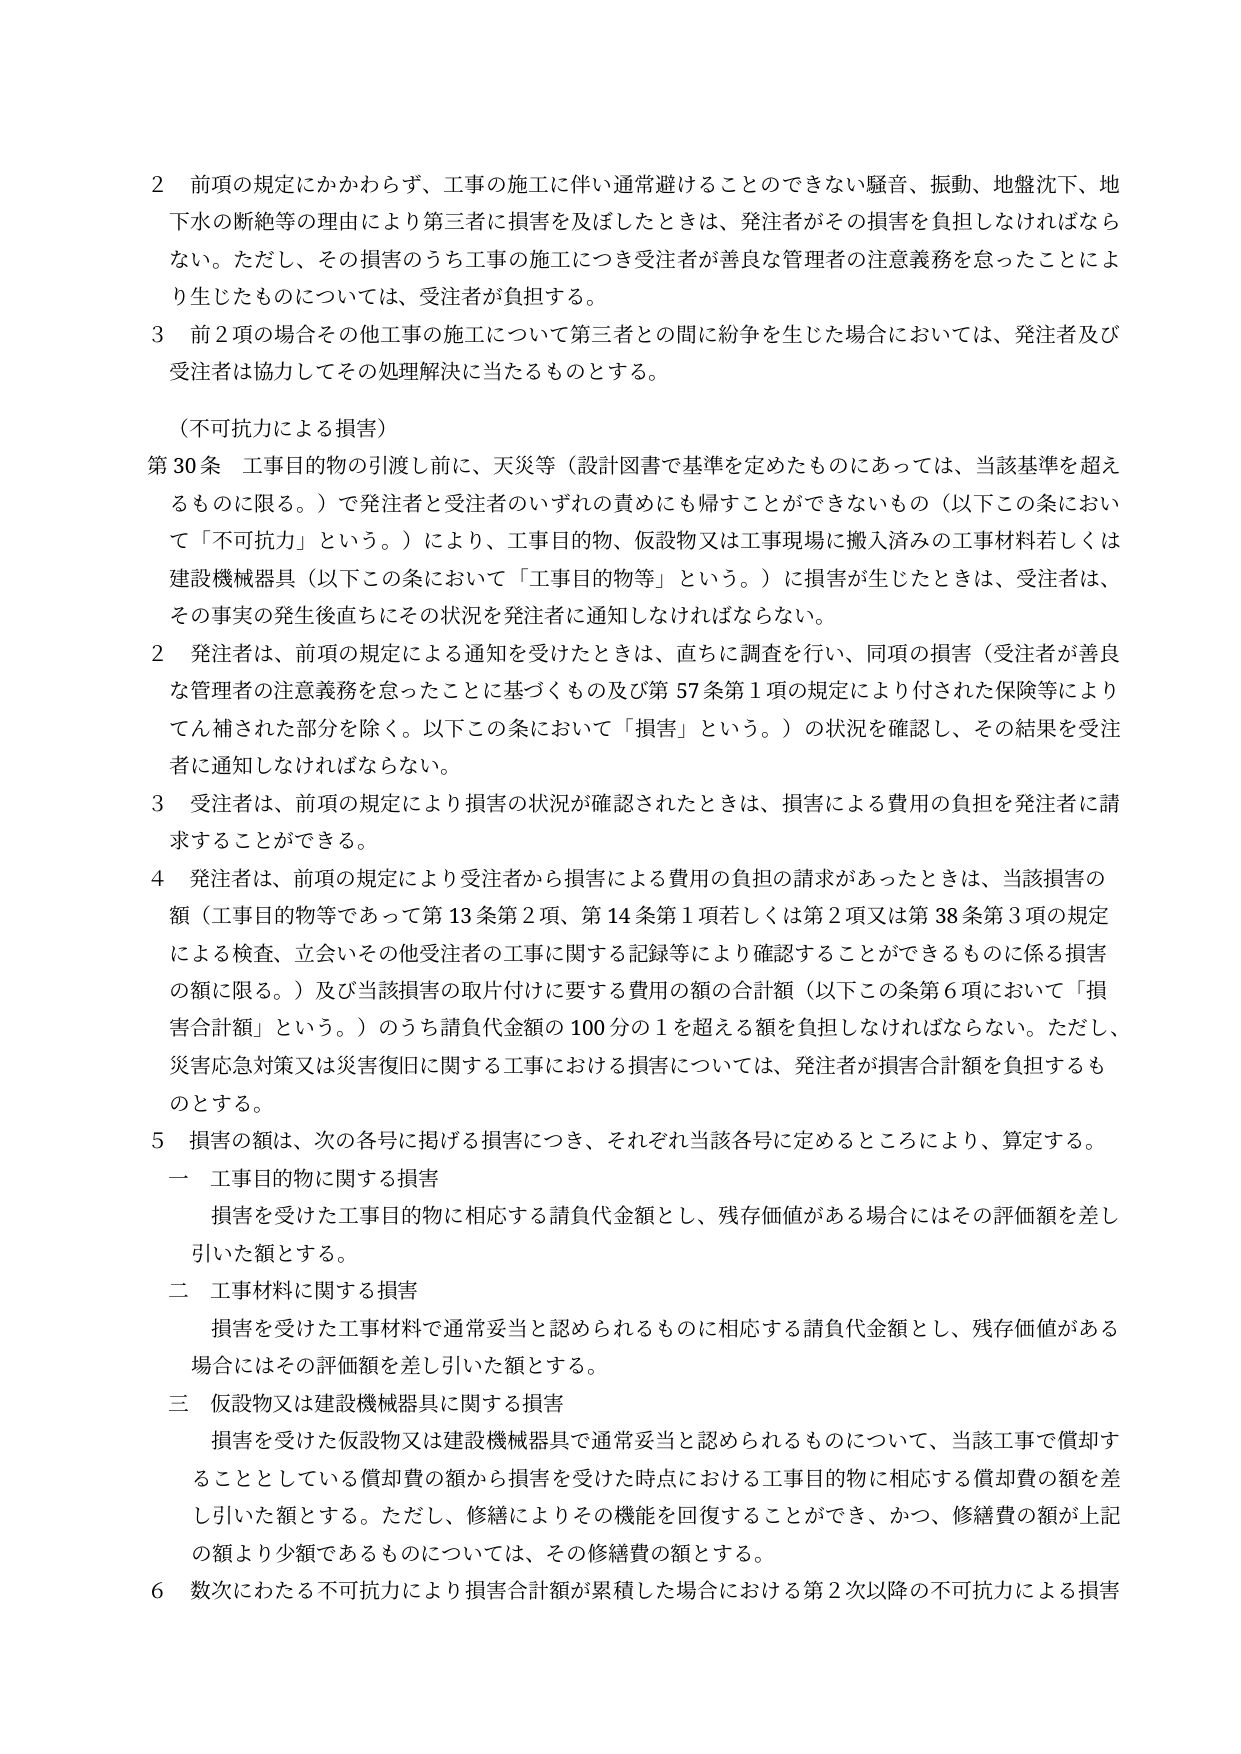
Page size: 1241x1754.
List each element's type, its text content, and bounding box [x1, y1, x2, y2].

text ５ 損害の額は、次の各号に掲げる損害につき、それぞれ当該各号に定めるところにより、算定する。 [148, 1121, 1122, 1158]
text （不可抗力による損害） [148, 408, 1122, 446]
text 第30条 工事目的物の引渡し前に、天災等（設計図書で基準を定めたものにあっては、当該基準を超えるものに限る。）で発注者と受注者のいずれの責めにも帰すことができないもの（以下この条において「不可抗力」という。）により、工事目的物、仮設物又は工事現場に搬入済みの工事材料若しくは建設機械器具（以下この条において「工事目的物等」という。）に損害が生じたときは、受注者は、その事実の発生後直ちにその状況を発注者に通知しなければならない。 [148, 446, 1122, 633]
text 三 仮設物又は建設機械器具に関する損害 [148, 1383, 1122, 1421]
text 損害を受けた工事目的物に相応する請負代金額とし、残存価値がある場合にはその評価額を差し引いた額とする。 [148, 1196, 1122, 1271]
text ３ 前２項の場合その他工事の施工について第三者との間に紛争を生じた場合においては、発注者及び受注者は協力してその処理解決に当たるものとする。 [148, 314, 1122, 389]
text 二 工事材料に関する損害 [148, 1271, 1122, 1308]
text ２ 発注者は、前項の規定による通知を受けたときは、直ちに調査を行い、同項の損害（受注者が善良な管理者の注意義務を怠ったことに基づくもの及び第57条第１項の規定により付された保険等によりてん補された部分を除く。以下この条において「損害」という。）の状況を確認し、その結果を受注者に通知しなければならない。 [148, 633, 1122, 783]
text 損害を受けた仮設物又は建設機械器具で通常妥当と認められるものについて、当該工事で償却することとしている償却費の額から損害を受けた時点における工事目的物に相応する償却費の額を差し引いた額とする。ただし、修繕によりその機能を回復することができ、かつ、修繕費の額が上記の額より少額であるものについては、その修繕費の額とする。 [148, 1421, 1122, 1571]
text 損害を受けた工事材料で通常妥当と認められるものに相応する請負代金額とし、残存価値がある場合にはその評価額を差し引いた額とする。 [148, 1308, 1122, 1383]
text ４ 発注者は、前項の規定により受注者から損害による費用の負担の請求があったときは、当該損害の額（工事目的物等であって第13条第２項、第14条第１項若しくは第２項又は第38条第３項の規定による検査、立会いその他受注者の工事に関する記録等により確認することができるものに係る損害の額に限る。）及び当該損害の取片付けに要する費用の額の合計額（以下この条第６項において「損害合計額」という。）のうち請負代金額の100分の１を超える額を負担しなければならない。ただし、災害応急対策又は災害復旧に関する工事における損害については、発注者が損害合計額を負担するものとする。 [148, 858, 1110, 1121]
text 一 工事目的物に関する損害 [148, 1158, 1122, 1196]
text ２ 前項の規定にかかわらず、工事の施工に伴い通常避けることのできない騒音、振動、地盤沈下、地下水の断絶等の理由により第三者に損害を及ぼしたときは、発注者がその損害を負担しなければならない。ただし、その損害のうち工事の施工につき受注者が善良な管理者の注意義務を怠ったことにより生じたものについては、受注者が負担する。 [148, 164, 1122, 314]
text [148, 1571, 1122, 1608]
text ３ 受注者は、前項の規定により損害の状況が確認されたときは、損害による費用の負担を発注者に請求することができる。 [148, 783, 1122, 858]
